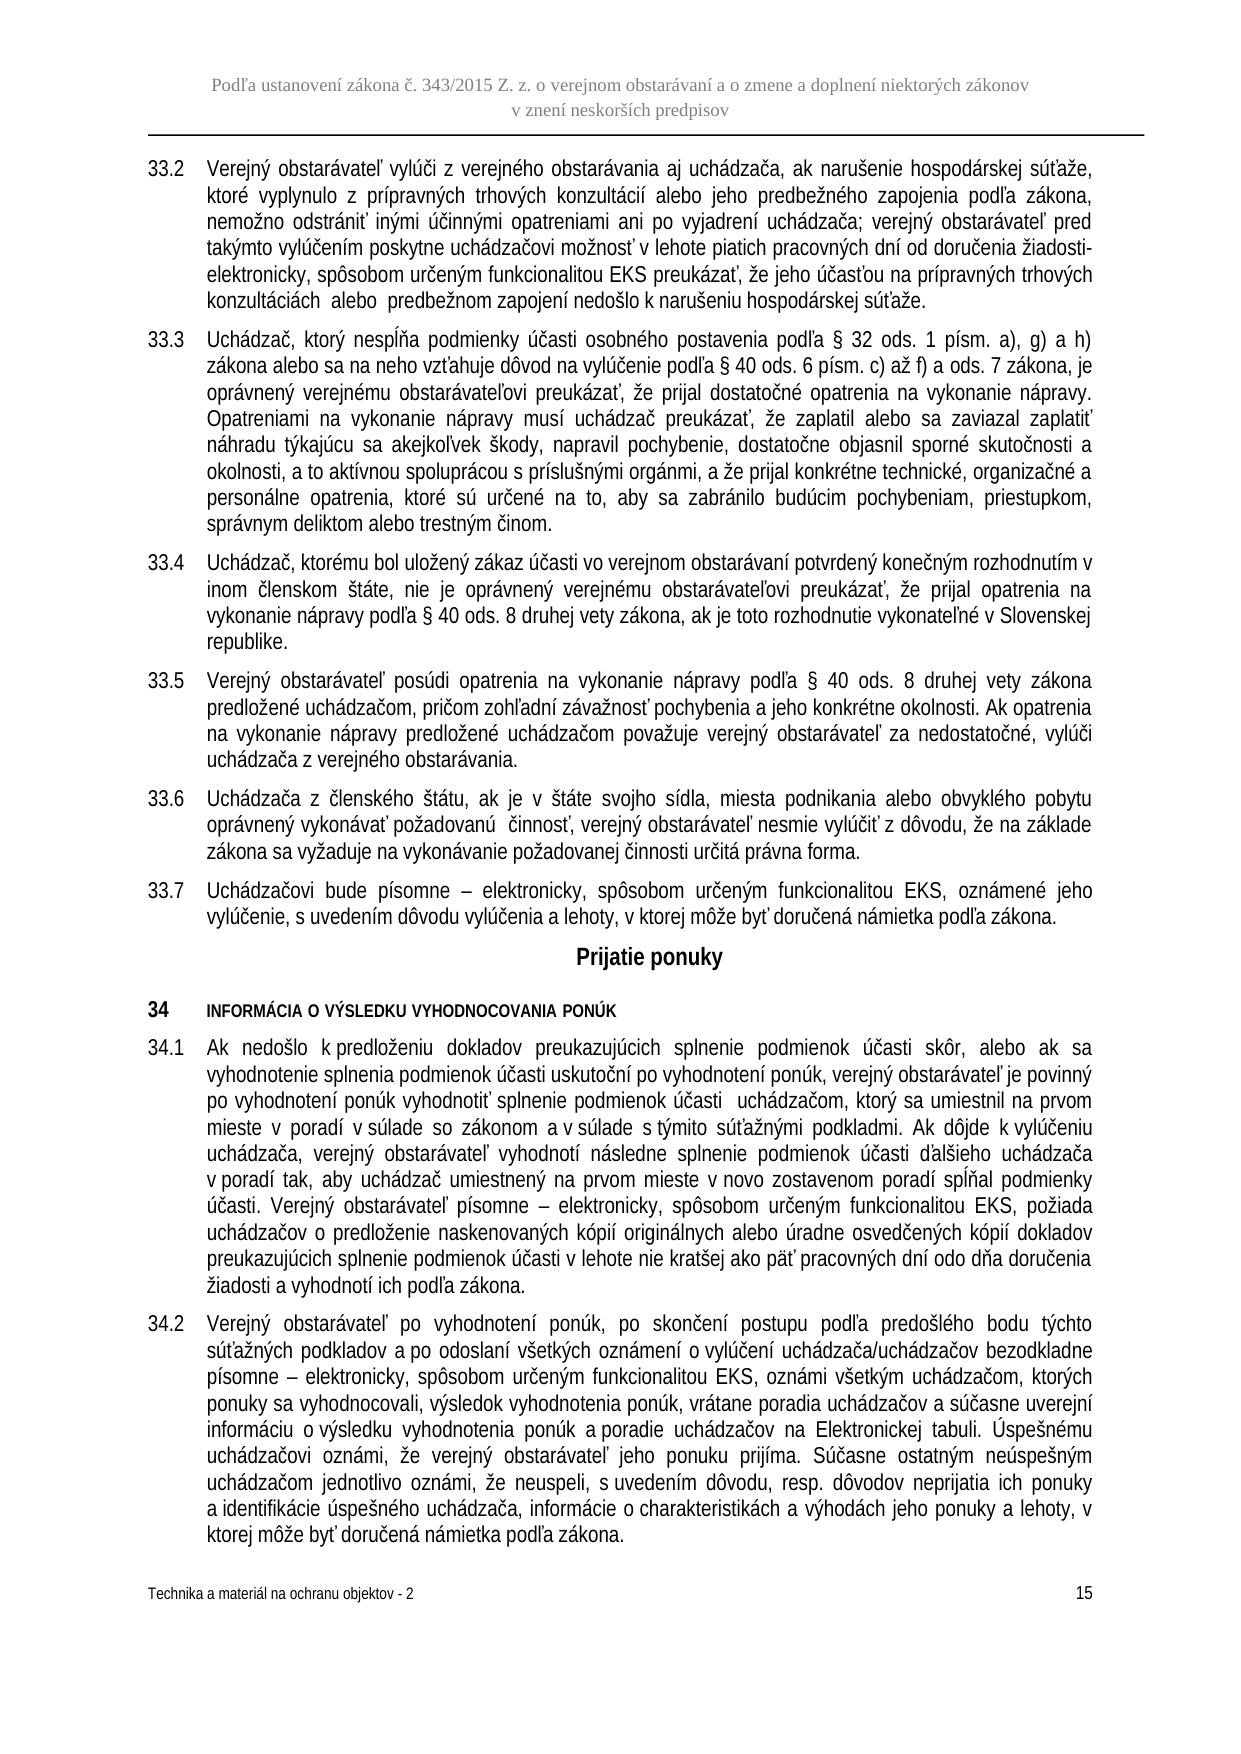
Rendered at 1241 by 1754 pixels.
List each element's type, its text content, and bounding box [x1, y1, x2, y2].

list Uchádzačovi bude písomne – elektronicky, spôsobom určeným funkcionalitou EKS, oznámené jeho vylúčenie, s uvedením dôvodu vylúčenia a lehoty, v ktorej môže byť doručená námietka podľa zákona. [148, 877, 1093, 929]
list Verejný obstarávateľ vylúči z verejného obstarávania aj uchádzača, ak narušenie hospodárskej súťaže, ktoré vyplynulo z prípravných trhových konzultácií alebo jeho predbežného zapojenia podľa zákona, nemožno odstrániť inými účinnými opatreniami ani po vyjadrení uchádzača; verejný obstarávateľ pred takýmto vylúčením poskytne uchádzačovi možnosť v lehote piatich pracovných dní od doručenia žiadosti- elektronicky, spôsobom určeným funkcionalitou EKS preukázať, že jeho účasťou na prípravných trhových konzultáciách alebo predbežnom zapojení nedošlo k narušeniu hospodárskej súťaže. [148, 155, 1093, 313]
list Uchádzač, ktorému bol uložený zákaz účasti vo verejnom obstarávaní potvrdený konečným rozhodnutím v inom členskom štáte, nie je oprávnený verejnému obstarávateľovi preukázať, že prijal opatrenia na vykonanie nápravy podľa § 40 ods. 8 druhej vety zákona, ak je toto rozhodnutie vykonateľné v Slovenskej republike. [148, 549, 1093, 654]
list Verejný obstarávateľ posúdi opatrenia na vykonanie nápravy podľa § 40 ods. 8 druhej vety zákona predložené uchádzačom, pričom zohľadní závažnosť pochybenia a jeho konkrétne okolnosti. Ak opatrenia na vykonanie nápravy predložené uchádzačom považuje verejný obstarávateľ za nedostatočné, vylúči uchádzača z verejného obstarávania. [148, 667, 1093, 772]
list Uchádzač, ktorý nespĺňa podmienky účasti osobného postavenia podľa § 32 ods. 1 písm. a), g) a h) zákona alebo sa na neho vzťahuje dôvod na vylúčenie podľa § 40 ods. 6 písm. c) až f) a ods. 7 zákona, je oprávnený verejnému obstarávateľovi preukázať, že prijal dostatočné opatrenia na vykonanie nápravy. Opatreniami na vykonanie nápravy musí uchádzač preukázať, že zaplatil alebo sa zaviazal zaplatiť náhradu týkajúcu sa akejkoľvek škody, napravil pochybenie, dostatočne objasnil sporné skutočnosti a okolnosti, a to aktívnou spoluprácou s príslušnými orgánmi, a že prijal konkrétne technické, organizačné a personálne opatrenia, ktoré sú určené na to, aby sa zabránilo budúcim pochybeniam, priestupkom, správnym deliktom alebo trestným činom. [148, 326, 1093, 537]
list Uchádzača z členského štátu, ak je v štáte svojho sídla, miesta podnikania alebo obvyklého pobytu oprávnený vykonávať požadovanú činnosť, verejný obstarávateľ nesmie vylúčiť z dôvodu, že na základe zákona sa vyžaduje na vykonávanie požadovanej činnosti určitá právna forma. [148, 785, 1093, 864]
list Ak nedošlo k predloženiu dokladov preukazujúcich splnenie podmienok účasti skôr, alebo ak sa vyhodnotenie splnenia podmienok účasti uskutoční po vyhodnotení ponúk, verejný obstarávateľ je povinný po vyhodnotení ponúk vyhodnotiť splnenie podmienok účasti uchádzačom, ktorý sa umiestnil na prvom mieste v poradí v súlade so zákonom a v súlade s týmito súťažnými podkladmi. Ak dôjde k vylúčeniu uchádzača, verejný obstarávateľ vyhodnotí následne splnenie podmienok účasti ďalšieho uchádzača v poradí tak, aby uchádzač umiestnený na prvom mieste v novo zostavenom poradí spĺňal podmienky účasti. Verejný obstarávateľ písomne – elektronicky, spôsobom určeným funkcionalitou EKS, požiada uchádzačov o predloženie naskenovaných kópií originálnych alebo úradne osvedčených kópií dokladov preukazujúcich splnenie podmienok účasti v lehote nie kratšej ako päť pracovných dní odo dňa doručenia žiadosti a vyhodnotí ich podľa zákona. [148, 1034, 1093, 1298]
list informácia o výsledku vyhodnocovania ponúk [148, 996, 1093, 1022]
text Prijatie ponuky [207, 942, 1093, 970]
list Verejný obstarávateľ po vyhodnotení ponúk, po skončení postupu podľa predošlého bodu týchto súťažných podkladov a po odoslaní všetkých oznámení o vylúčení uchádzača/uchádzačov bezodkladne písomne – elektronicky, spôsobom určeným funkcionalitou EKS, oznámi všetkým uchádzačom, ktorých ponuky sa vyhodnocovali, výsledok vyhodnotenia ponúk, vrátane poradia uchádzačov a súčasne uverejní informáciu o výsledku vyhodnotenia ponúk a poradie uchádzačov na Elektronickej tabuli. Úspešnému uchádzačovi oznámi, že verejný obstarávateľ jeho ponuku prijíma. Súčasne ostatným neúspešným uchádzačom jednotlivo oznámi, že neuspeli, s uvedením dôvodu, resp. dôvodov neprijatia ich ponuky a identifikácie úspešného uchádzača, informácie o charakteristikách a výhodách jeho ponuky a lehoty, v ktorej môže byť doručená námietka podľa zákona. [148, 1310, 1093, 1548]
